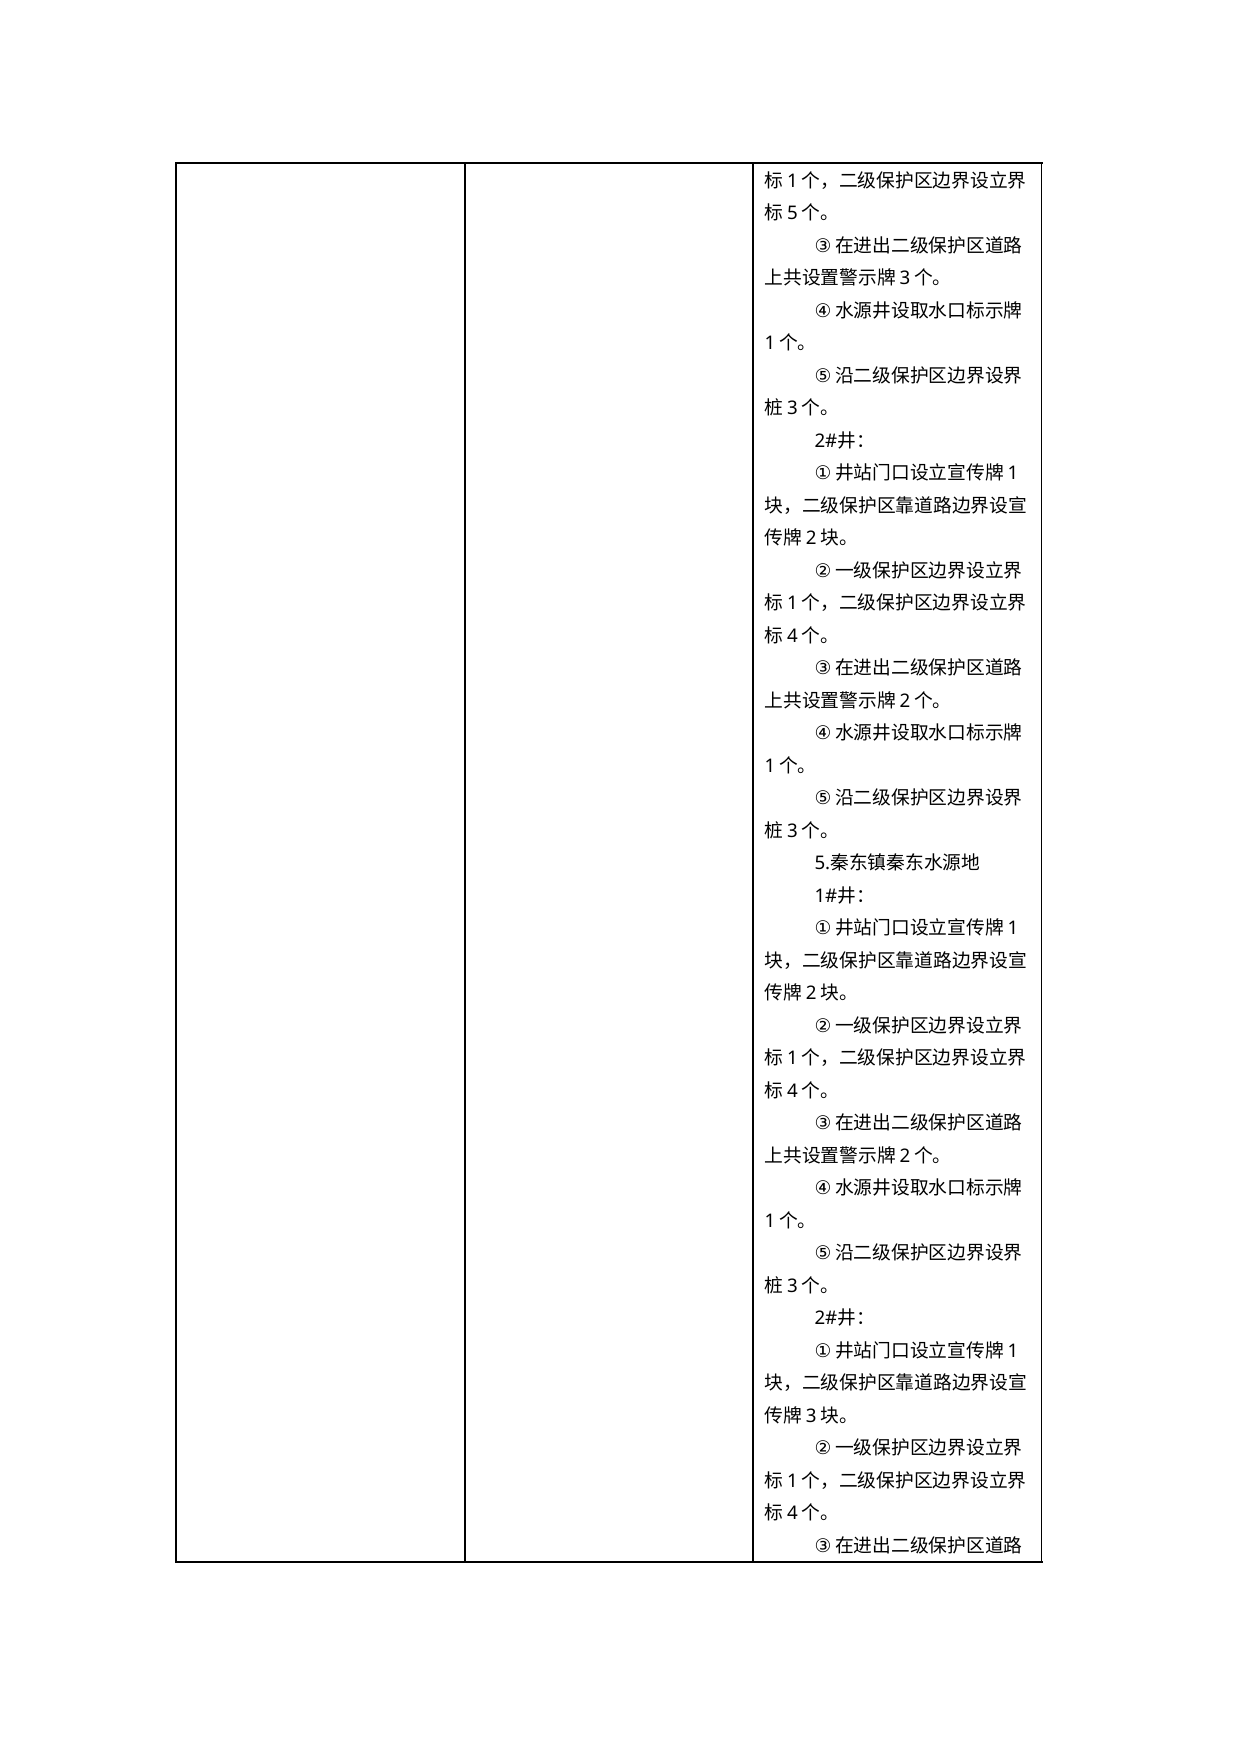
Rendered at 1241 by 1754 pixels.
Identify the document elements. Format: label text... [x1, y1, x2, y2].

table_cell ★ [466, 164, 752, 1561]
table_cell 1 [177, 164, 464, 1561]
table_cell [754, 164, 1041, 1561]
